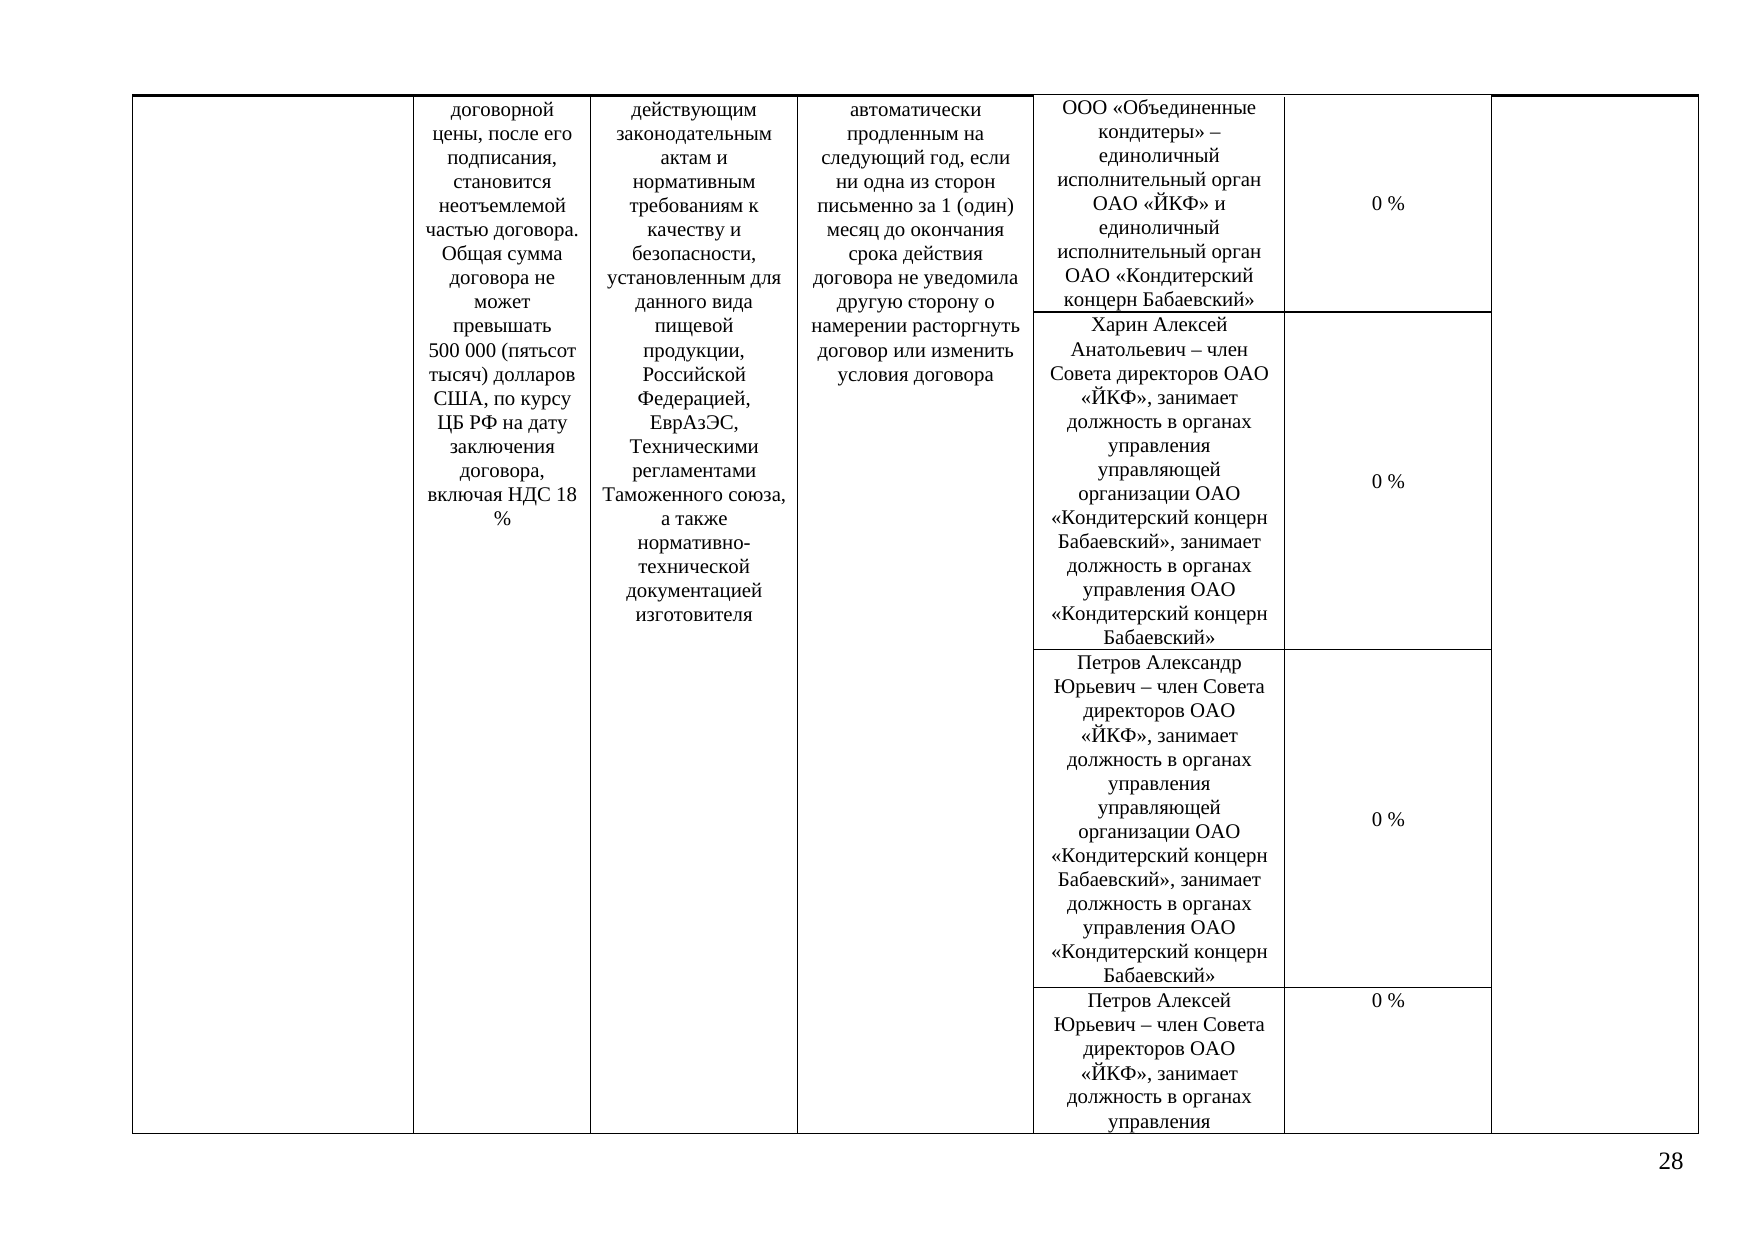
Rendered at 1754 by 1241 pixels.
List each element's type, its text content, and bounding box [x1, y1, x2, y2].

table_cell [1492, 97, 1698, 1133]
table_cell 0 % [1285, 313, 1491, 649]
table_cell 0 % [1285, 95, 1491, 311]
table_cell 0 % [1285, 650, 1491, 987]
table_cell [591, 97, 797, 1133]
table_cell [133, 97, 413, 1133]
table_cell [414, 97, 590, 1133]
table_cell Петров Александр Юрьевич – член Совета директоров ОАО «ЙКФ», занимает должность в органах управления управляющей организации ОАО «Кондитерский концерн Бабаевский», занимает должность в органах управления ОАО «Кондитерский концерн Бабаевский» [1034, 650, 1284, 987]
table_cell ООО «Объединенные кондитеры» – единоличный исполнительный орган ОАО «ЙКФ» и единоличный исполнительный орган ОАО «Кондитерский концерн Бабаевский» [1034, 95, 1285, 311]
table_cell 0 % [1285, 988, 1491, 1133]
table_cell Харин Алексей Анатольевич – член Совета директоров ОАО «ЙКФ», занимает должность в органах управления управляющей организации ОАО «Кондитерский концерн Бабаевский», занимает должность в органах управления ОАО «Кондитерский концерн Бабаевский» [1034, 313, 1284, 649]
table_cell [798, 97, 1033, 1133]
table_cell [1034, 988, 1284, 1133]
